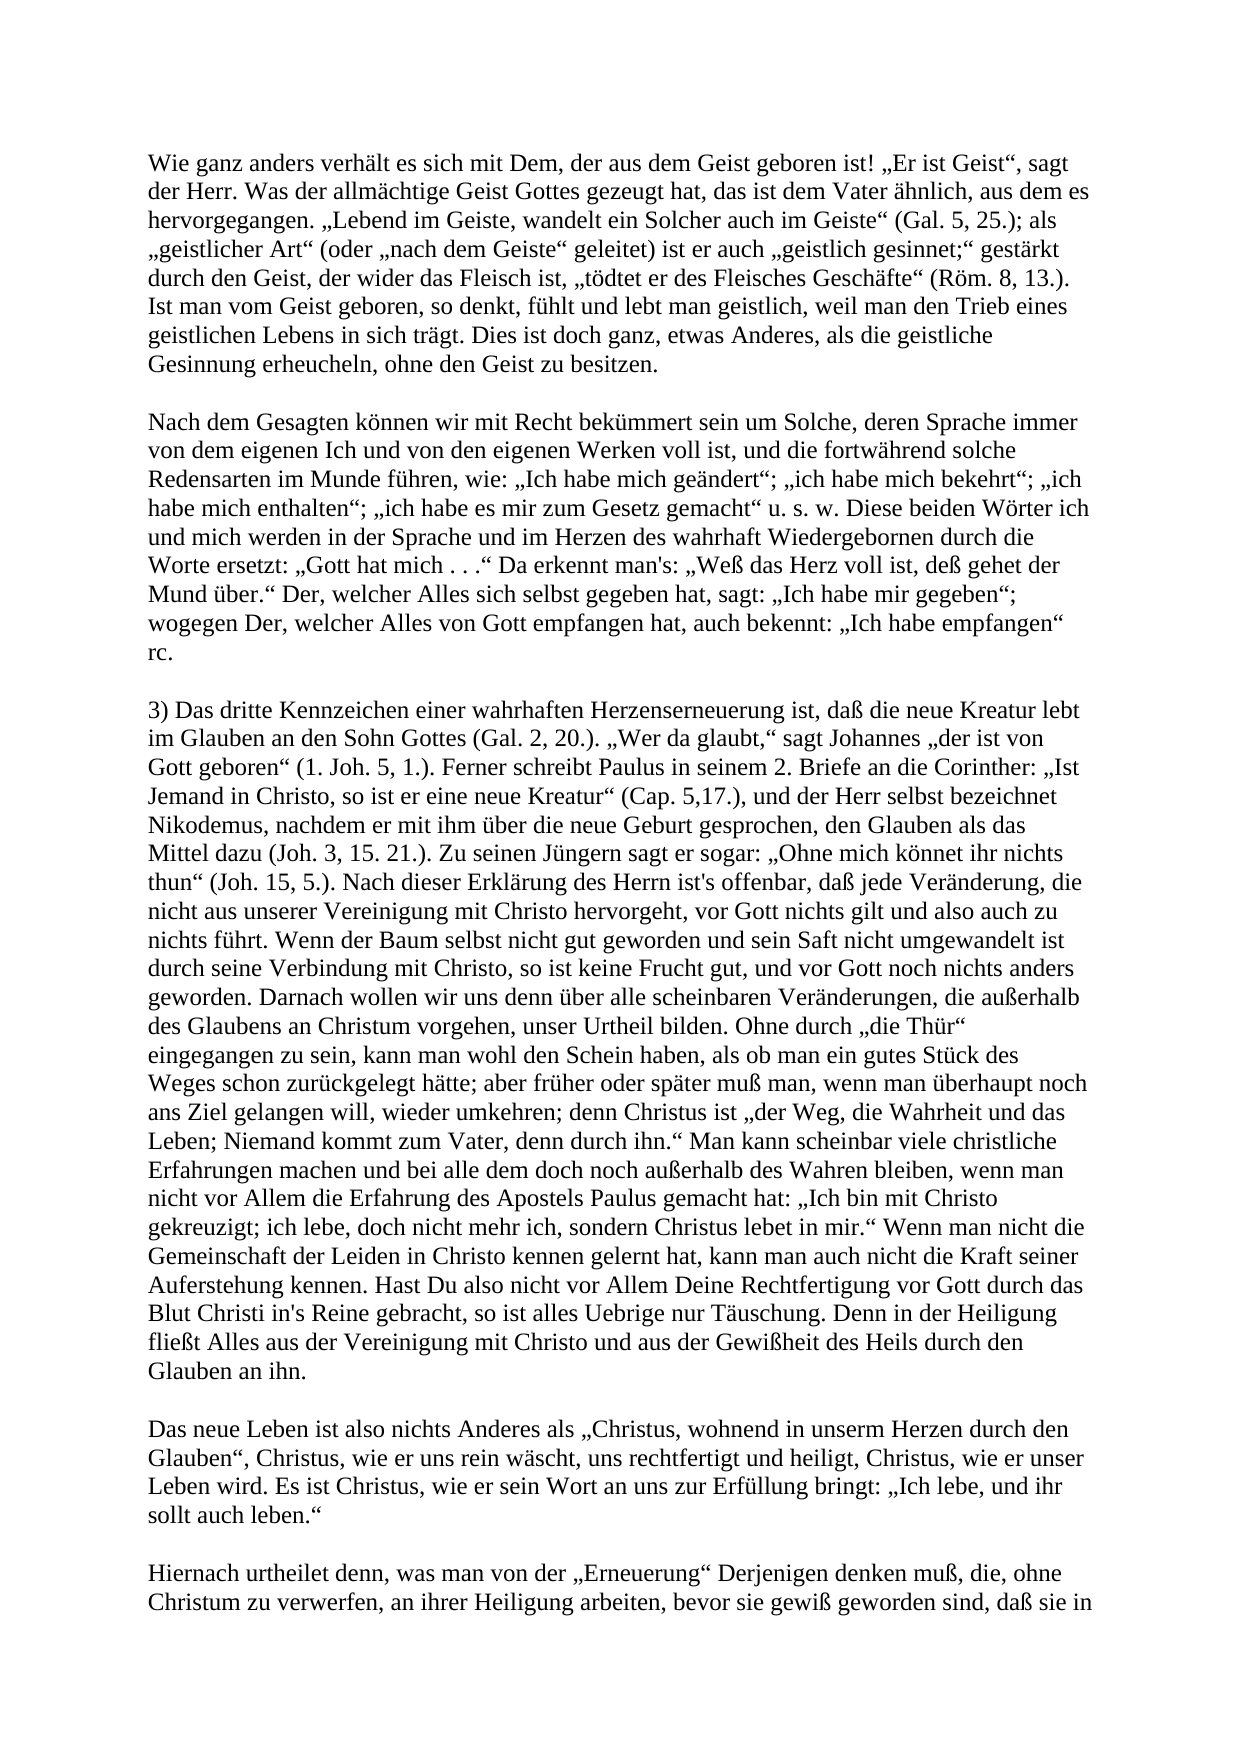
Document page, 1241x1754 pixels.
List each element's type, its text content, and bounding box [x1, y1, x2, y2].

text 3) Das dritte Kennzeichen einer wahrhaften Herzenserneuerung ist, daß die neue Kreatur lebt im Glauben an den Sohn Gottes (Gal. 2, 20.). „Wer da glaubt,“ sagt Johannes „der ist von Gott geboren“ (1. Joh. 5, 1.). Ferner schreibt Paulus in seinem 2. Briefe an die Corinther: „Ist Jemand in Christo, so ist er eine neue Kreatur“ (Cap. 5,17.), und der Herr selbst bezeichnet Nikodemus, nachdem er mit ihm über die neue Geburt gesprochen, den Glauben als das Mittel dazu (Joh. 3, 15. 21.). Zu seinen Jüngern sagt er sogar: „Ohne mich könnet ihr nichts thun“ (Joh. 15, 5.). Nach dieser Erklärung des Herrn ist's offenbar, daß jede Veränderung, die nicht aus unserer Vereinigung mit Christo hervorgeht, vor Gott nichts gilt und also auch zu nichts führt. Wenn der Baum selbst nicht gut geworden und sein Saft nicht umgewandelt ist durch seine Verbindung mit Christo, so ist keine Frucht gut, und vor Gott noch nichts anders geworden. Darnach wollen wir uns denn über alle scheinbaren Veränderungen, die außerhalb des Glaubens an Christum vorgehen, unser Urtheil bilden. Ohne durch „die Thür“ eingegangen zu sein, kann man wohl den Schein haben, als ob man ein gutes Stück des Weges schon zurückgelegt hätte; aber früher oder später muß man, wenn man überhaupt noch ans Ziel gelangen will, wieder umkehren; denn Christus ist „der Weg, die Wahrheit und das Leben; Niemand kommt zum Vater, denn durch ihn.“ Man kann scheinbar viele christliche Erfahrungen machen und bei alle dem doch noch außerhalb des Wahren bleiben, wenn man nicht vor Allem die Erfahrung des Apostels Paulus gemacht hat: „Ich bin mit Christo gekreuzigt; ich lebe, doch nicht mehr ich, sondern Christus lebet in mir.“ Wenn man nicht die Gemeinschaft der Leiden in Christo kennen gelernt hat, kann man auch nicht die Kraft seiner Auferstehung kennen. Hast Du also nicht vor Allem Deine Rechtfertigung vor Gott durch das Blut Christi in's Reine gebracht, so ist alles Uebrige nur Täuschung. Denn in der Heiligung fließt Alles aus der Vereinigung mit Christo und aus der Gewißheit des Heils durch den Glauben an ihn. [148, 695, 1093, 1385]
text Das neue Leben ist also nichts Anderes als „Christus, wohnend in unserm Herzen durch den Glauben“, Christus, wie er uns rein wäscht, uns rechtfertigt und heiligt, Christus, wie er unser Leben wird. Es ist Christus, wie er sein Wort an uns zur Erfüllung bringt: „Ich lebe, und ihr sollt auch leben.“ [148, 1414, 1093, 1529]
text Nach dem Gesagten können wir mit Recht bekümmert sein um Solche, deren Sprache immer von dem eigenen Ich und von den eigenen Werken voll ist, und die fortwährend solche Redensarten im Munde führen, wie: „Ich habe mich geändert“; „ich habe mich bekehrt“; „ich habe mich enthalten“; „ich habe es mir zum Gesetz gemacht“ u. s. w. Diese beiden Wörter ich und mich werden in der Sprache und im Herzen des wahrhaft Wiedergebornen durch die Worte ersetzt: „Gott hat mich . . .“ Da erkennt man's: „Weß das Herz voll ist, deß gehet der Mund über.“ Der, welcher Alles sich selbst gegeben hat, sagt: „Ich habe mir gegeben“; wogegen Der, welcher Alles von Gott empfangen hat, auch bekennt: „Ich habe empfangen“ rc. [148, 407, 1093, 666]
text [148, 1558, 1093, 1616]
text Wie ganz anders verhält es sich mit Dem, der aus dem Geist geboren ist! „Er ist Geist“, sagt der Herr. Was der allmächtige Geist Gottes gezeugt hat, das ist dem Vater ähnlich, aus dem es hervorgegangen. „Lebend im Geiste, wandelt ein Solcher auch im Geiste“ (Gal. 5, 25.); als „geistlicher Art“ (oder „nach dem Geiste“ geleitet) ist er auch „geistlich gesinnet;“ gestärkt durch den Geist, der wider das Fleisch ist, „tödtet er des Fleisches Geschäfte“ (Röm. 8, 13.). Ist man vom Geist geboren, so denkt, fühlt und lebt man geistlich, weil man den Trieb eines geistlichen Lebens in sich trägt. Dies ist doch ganz, etwas Anderes, als die geistliche Gesinnung erheucheln, ohne den Geist zu besitzen. [148, 148, 1093, 378]
